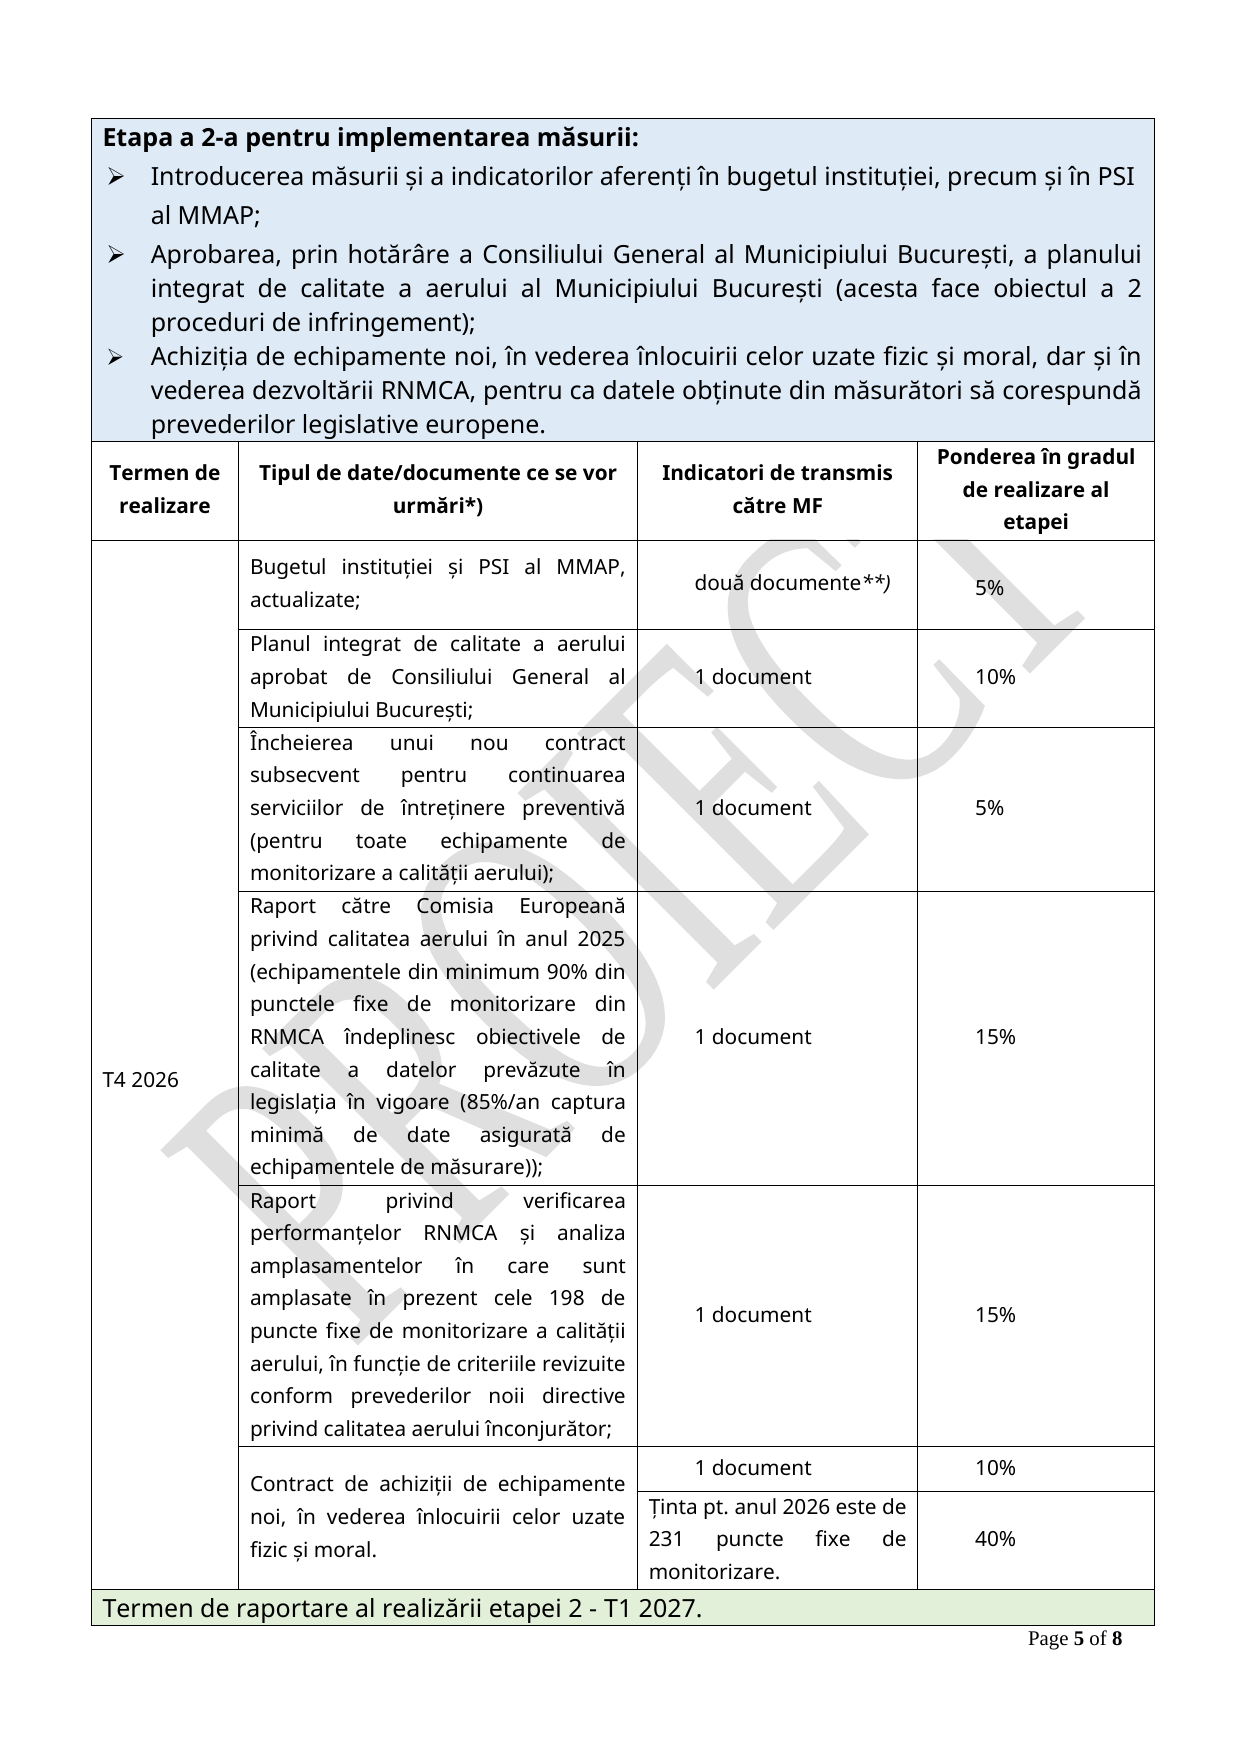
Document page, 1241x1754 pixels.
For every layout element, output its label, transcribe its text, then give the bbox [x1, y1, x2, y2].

table_cell T4 2026 [92, 541, 238, 1589]
table_cell 15% [918, 892, 1154, 1185]
table_cell Bugetul instituției și PSI al MMAP, actualizate; [239, 541, 637, 628]
table_cell Ponderea în gradul de realizare al etapei [918, 442, 1154, 539]
table_cell 1 document [638, 892, 917, 1185]
table_cell 5% [918, 728, 1154, 891]
table_cell două documente**) [638, 541, 917, 628]
table_cell 5% [918, 541, 1154, 628]
table_cell 10% [918, 1447, 1154, 1491]
table_cell Ținta pt. anul 2026 este de 231 puncte fixe de monitorizare. [638, 1492, 917, 1589]
table_cell 1 document [638, 630, 917, 727]
table_cell 10% [918, 630, 1154, 727]
table_cell 1 document [638, 728, 917, 891]
table_cell 40% [918, 1492, 1154, 1589]
table_cell Termen de realizare [92, 442, 238, 539]
table_cell Încheierea unui nou contract subsecvent pentru continuarea serviciilor de întreținere preventivă (pentru toate echipamente de monitorizare a calității aerului); [239, 728, 637, 891]
table_cell Tipul de date/documente ce se vor urmări*) [239, 442, 637, 539]
table_cell Etapa a 2-a pentru implementarea măsurii: Introducerea măsurii și a indicatorilor aferenți în bugetul instituției, precum și în PSI al MMAP; Aprobarea, prin hotărâre a Consiliului General al Municipiului București, a planului integrat de calitate a aerului al Municipiului București (acesta face obiectul a 2 proceduri de infringement); Achiziția de echipamente noi, în vederea înlocuirii celor uzate fizic și moral, dar și în vederea dezvoltării RNMCA, pentru ca datele obținute din măsurători să corespundă prevederilor legislative europene. [92, 119, 1154, 441]
table_cell Raport privind verificarea performanțelor RNMCA și analiza amplasamentelor în care sunt amplasate în prezent cele 198 de puncte fixe de monitorizare a calității aerului, în funcție de criteriile revizuite conform prevederilor noii directive privind calitatea aerului înconjurător; [239, 1186, 637, 1446]
table_cell Indicatori de transmis către MF [638, 442, 917, 539]
table_cell Contract de achiziții de echipamente noi, în vederea înlocuirii celor uzate fizic și moral. [239, 1447, 637, 1589]
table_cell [92, 1590, 1154, 1625]
table_cell Raport către Comisia Europeană privind calitatea aerului în anul 2025 (echipamentele din minimum 90% din punctele fixe de monitorizare din RNMCA îndeplinesc obiectivele de calitate a datelor prevăzute în legislația în vigoare (85%/an captura minimă de date asigurată de echipamentele de măsurare)); [239, 892, 637, 1185]
table_cell 1 document [638, 1186, 917, 1446]
table_cell Planul integrat de calitate a aerului aprobat de Consiliului General al Municipiului București; [239, 630, 637, 727]
table_cell 1 document [638, 1447, 917, 1491]
table_cell 15% [918, 1186, 1154, 1446]
